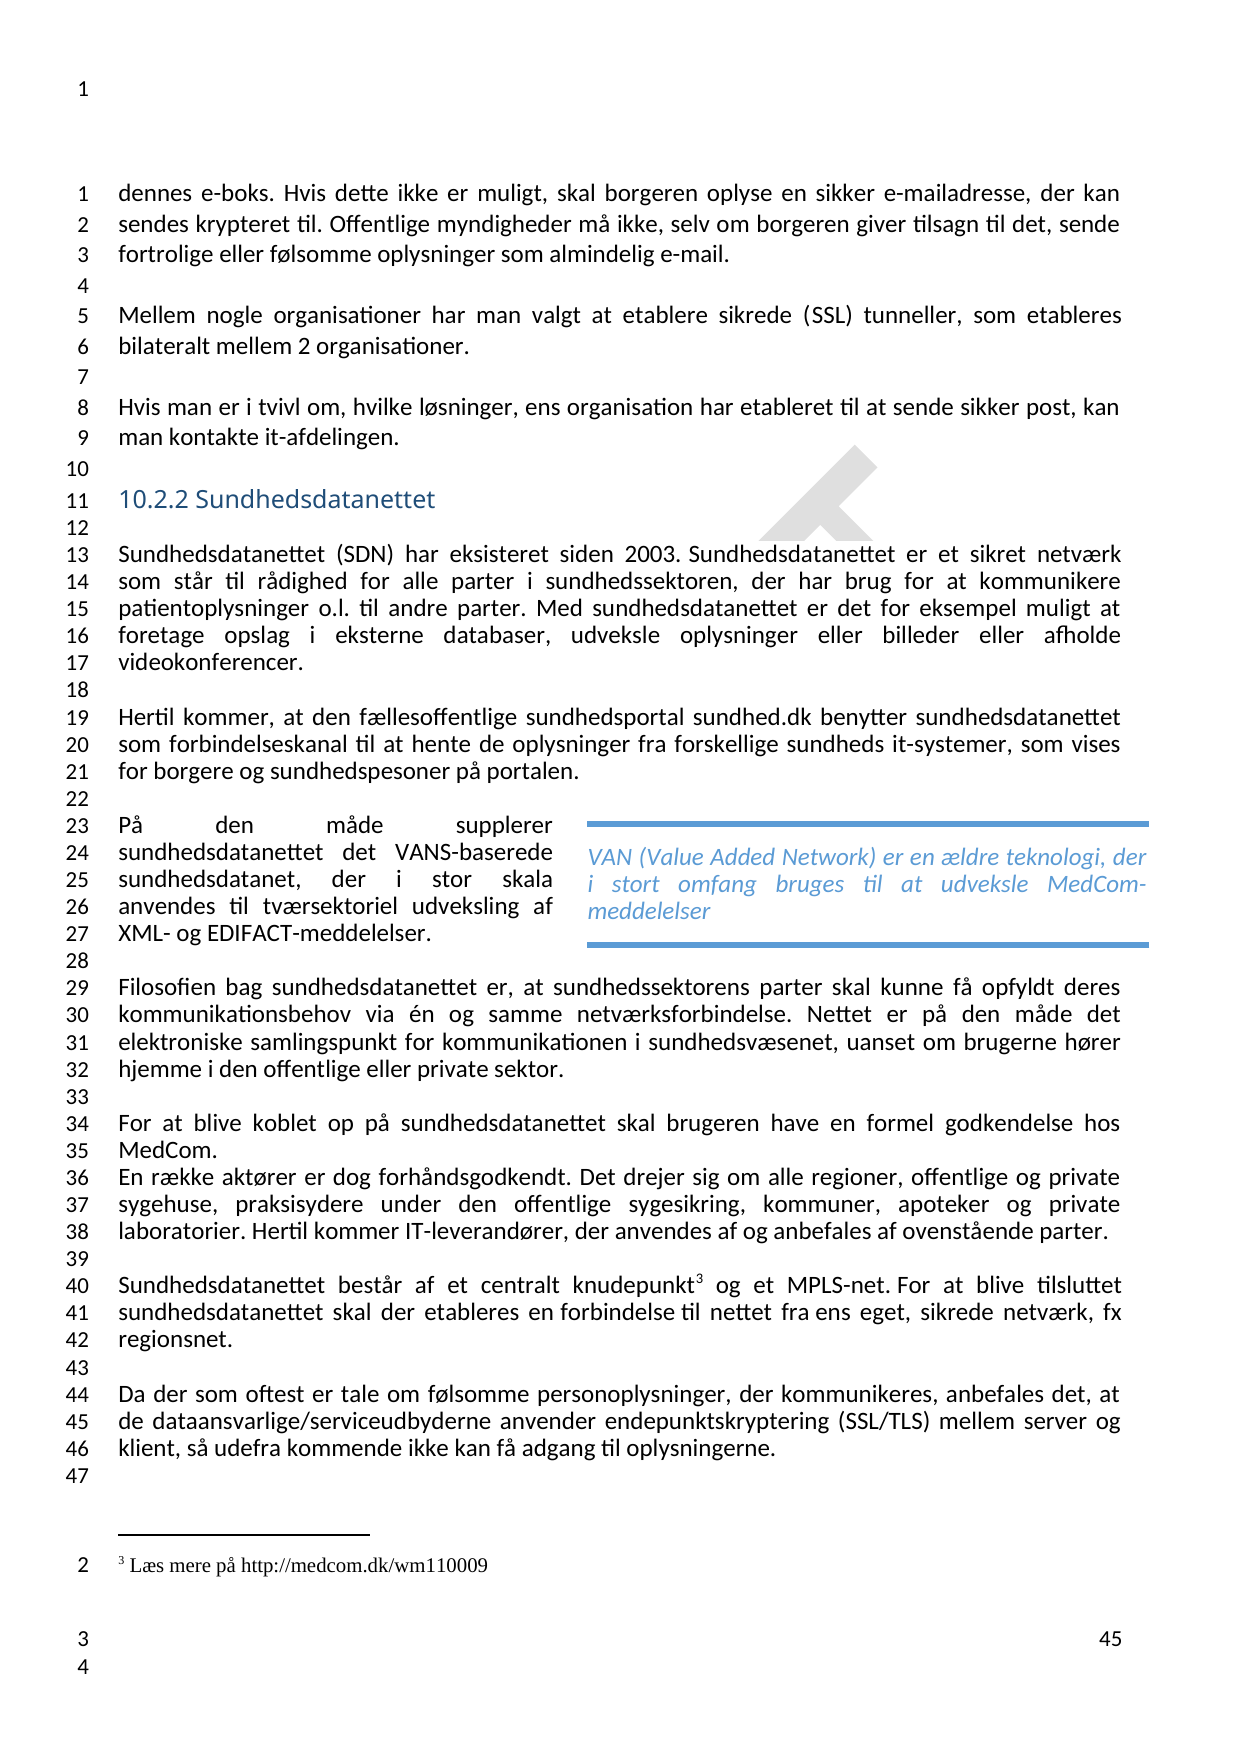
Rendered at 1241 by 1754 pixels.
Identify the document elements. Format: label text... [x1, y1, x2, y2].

subtitle 10.2.2 Sundhedsdatanettet [118, 487, 1122, 514]
text Hvis man er i tvivl om, hvilke løsninger, ens organisation har etableret til at sende sikker post, kan man kontakte it-afdelingen. [118, 391, 1122, 452]
text Sundhedsdatanettet består af et centralt knudepunkt og et MPLS-net. For at blive tilsluttet sundhedsdatanettet skal der etableres en forbindelse til nettet fra ens eget, sikrede netværk, fx regionsnet. [118, 1272, 1122, 1353]
text Hertil kommer, at den fællesoffentlige sundhedsportal sundhed.dk benytter sundhedsdatanettet som forbindelseskanal til at hente de oplysninger fra forskellige sundheds it-systemer, som vises for borgere og sundhedspesoner på portalen. [118, 703, 1122, 784]
text Sundhedsdatanettet (SDN) har eksisteret siden 2003. Sundhedsdatanettet er et sikret netværk som står til rådighed for alle parter i sundhedssektoren, der har brug for at kommunikere patientoplysninger o.l. til andre parter. Med sundhedsdatanettet er det for eksempel muligt at foretage opslag i eksterne databaser, udveksle oplysninger eller billeder eller afholde videokonferencer. [118, 541, 1122, 676]
text Filosofien bag sundhedsdatanettet er, at sundhedssektorens parter skal kunne få opfyldt deres kommunikationsbehov via én og samme netværksforbindelse. Nettet er på den måde det elektroniske samlingspunkt for kommunikationen i sundhedsvæsenet, uanset om brugerne hører hjemme i den offentlige eller private sektor. [118, 974, 1122, 1082]
text Da der som oftest er tale om følsomme personoplysninger, der kommunikeres, anbefales det, at de dataansvarlige/serviceudbyderne anvender endepunktskryptering (SSL/TLS) mellem server og klient, så udefra kommende ikke kan få adgang til oplysningerne. [118, 1380, 1122, 1462]
text Mellem nogle organisationer har man valgt at etablere sikrede (SSL) tunneller, som etableres bilateralt mellem 2 organisationer. [118, 299, 1122, 360]
text En række aktører er dog forhåndsgodkendt. Det drejer sig om alle regioner, offentlige og private sygehuse, praksisydere under den offentlige sygesikring, kommuner, apoteker og private laboratorier. Hertil kommer IT-leverandører, der anvendes af og anbefales af ovenstående parter. [118, 1164, 1122, 1245]
text For at blive koblet op på sundhedsdatanettet skal brugeren have en formel godkendelse hos MedCom. [118, 1109, 1122, 1164]
text På den måde supplerer sundhedsdatanettet det VANS-baserede sundhedsdatanet, der i stor skala anvendes til tværsektoriel udveksling af XML- og EDIFACT-meddelelser. [118, 812, 1122, 947]
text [118, 177, 1122, 269]
